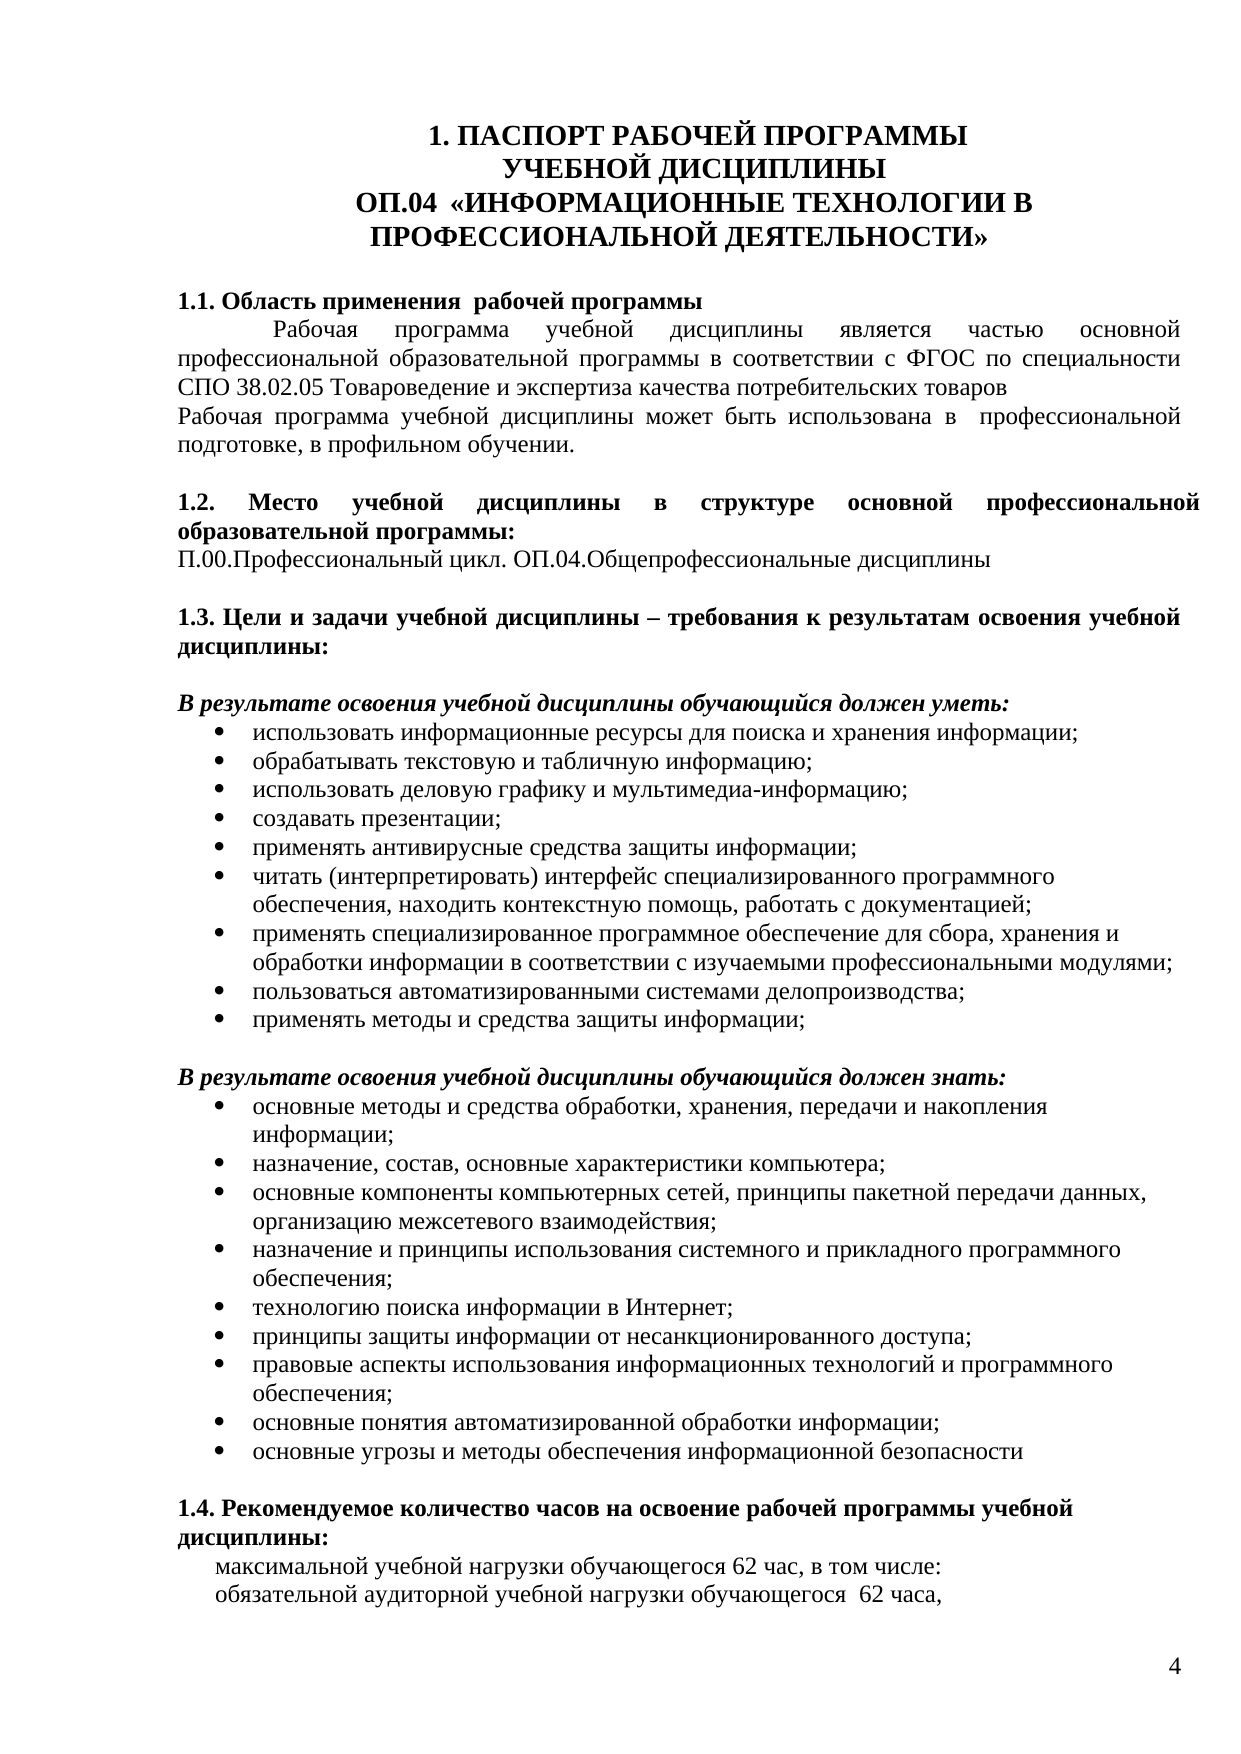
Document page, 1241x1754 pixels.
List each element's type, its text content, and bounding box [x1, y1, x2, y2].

list создавать презентации; [215, 803, 1181, 832]
list использовать информационные ресурсы для поиска и хранения информации; [215, 717, 1181, 746]
list принципы защиты информации от несанкционированного доступа; [215, 1321, 1181, 1349]
list основные понятия автоматизированной обработки информации; [215, 1407, 1181, 1436]
list использовать деловую графику и мультимедиа-информацию; [215, 774, 1181, 803]
list читать (интерпретировать) интерфейс специализированного программного обеспечения, находить контекстную помощь, работать с документацией; [215, 861, 1181, 918]
subtitle ОП.04 «Информационные технологии в профессиональной деятельности» [177, 185, 1181, 252]
list основные компоненты компьютерных сетей, принципы пакетной передачи данных, организацию межсетевого взаимодействия; [215, 1177, 1181, 1234]
subtitle УЧЕБНОЙ ДИСЦИПЛИНЫ [177, 152, 1181, 185]
list назначение, состав, основные характеристики компьютера; [215, 1148, 1181, 1177]
text обязательной аудиторной учебной нагрузки обучающегося 62 часа, [215, 1579, 1181, 1608]
list пользоваться автоматизированными системами делопроизводства; [215, 976, 1181, 1004]
list правовые аспекты использования информационных технологий и программного обеспечения; [215, 1349, 1181, 1407]
list обрабатывать текстовую и табличную информацию; [215, 746, 1181, 774]
list технологию поиска информации в Интернет; [215, 1292, 1181, 1321]
list применять специализированное программное обеспечение для сбора, хранения и обработки информации в соответствии с изучаемыми профессиональными модулями; [215, 918, 1181, 976]
text П.00.Профессиональный цикл. ОП.04.Общепрофессиональные дисциплины [177, 544, 1181, 573]
text 1.2. Место учебной дисциплины в структуре основной профессиональной образовательной программы: [177, 487, 1200, 544]
text Рабочая программа учебной дисциплины может быть использована в профессиональной подготовке, в профильном обучении. [177, 401, 1181, 458]
list основные методы и средства обработки, хранения, передачи и накопления информации; [215, 1091, 1181, 1148]
text 1.4. Рекомендуемое количество часов на освоение рабочей программы учебной дисциплины: [177, 1493, 1181, 1551]
list назначение и принципы использования системного и прикладного программного обеспечения; [215, 1234, 1181, 1292]
text Рабочая программа учебной дисциплины является частью основной профессиональной образовательной программы в соответствии с ФГОС по специальности СПО 38.02.05 Товароведение и экспертиза качества потребительских товаров [177, 314, 1181, 401]
text В результате освоения учебной дисциплины обучающийся должен уметь: [177, 688, 1181, 717]
text 1.1. Область применения рабочей программы [177, 286, 1200, 314]
list применять антивирусные средства защиты информации; [215, 832, 1181, 861]
text 1. паспорт рабочей ПРОГРАММЫ [215, 118, 1181, 152]
text 1.3. Цели и задачи учебной дисциплины – требования к результатам освоения учебной дисциплины: [177, 602, 1181, 659]
list основные угрозы и методы обеспечения информационной безопасности [215, 1436, 1181, 1464]
text максимальной учебной нагрузки обучающегося 62 час, в том числе: [177, 1551, 1181, 1579]
list применять методы и средства защиты информации; [215, 1004, 1181, 1033]
text В результате освоения учебной дисциплины обучающийся должен знать: [177, 1062, 1181, 1091]
